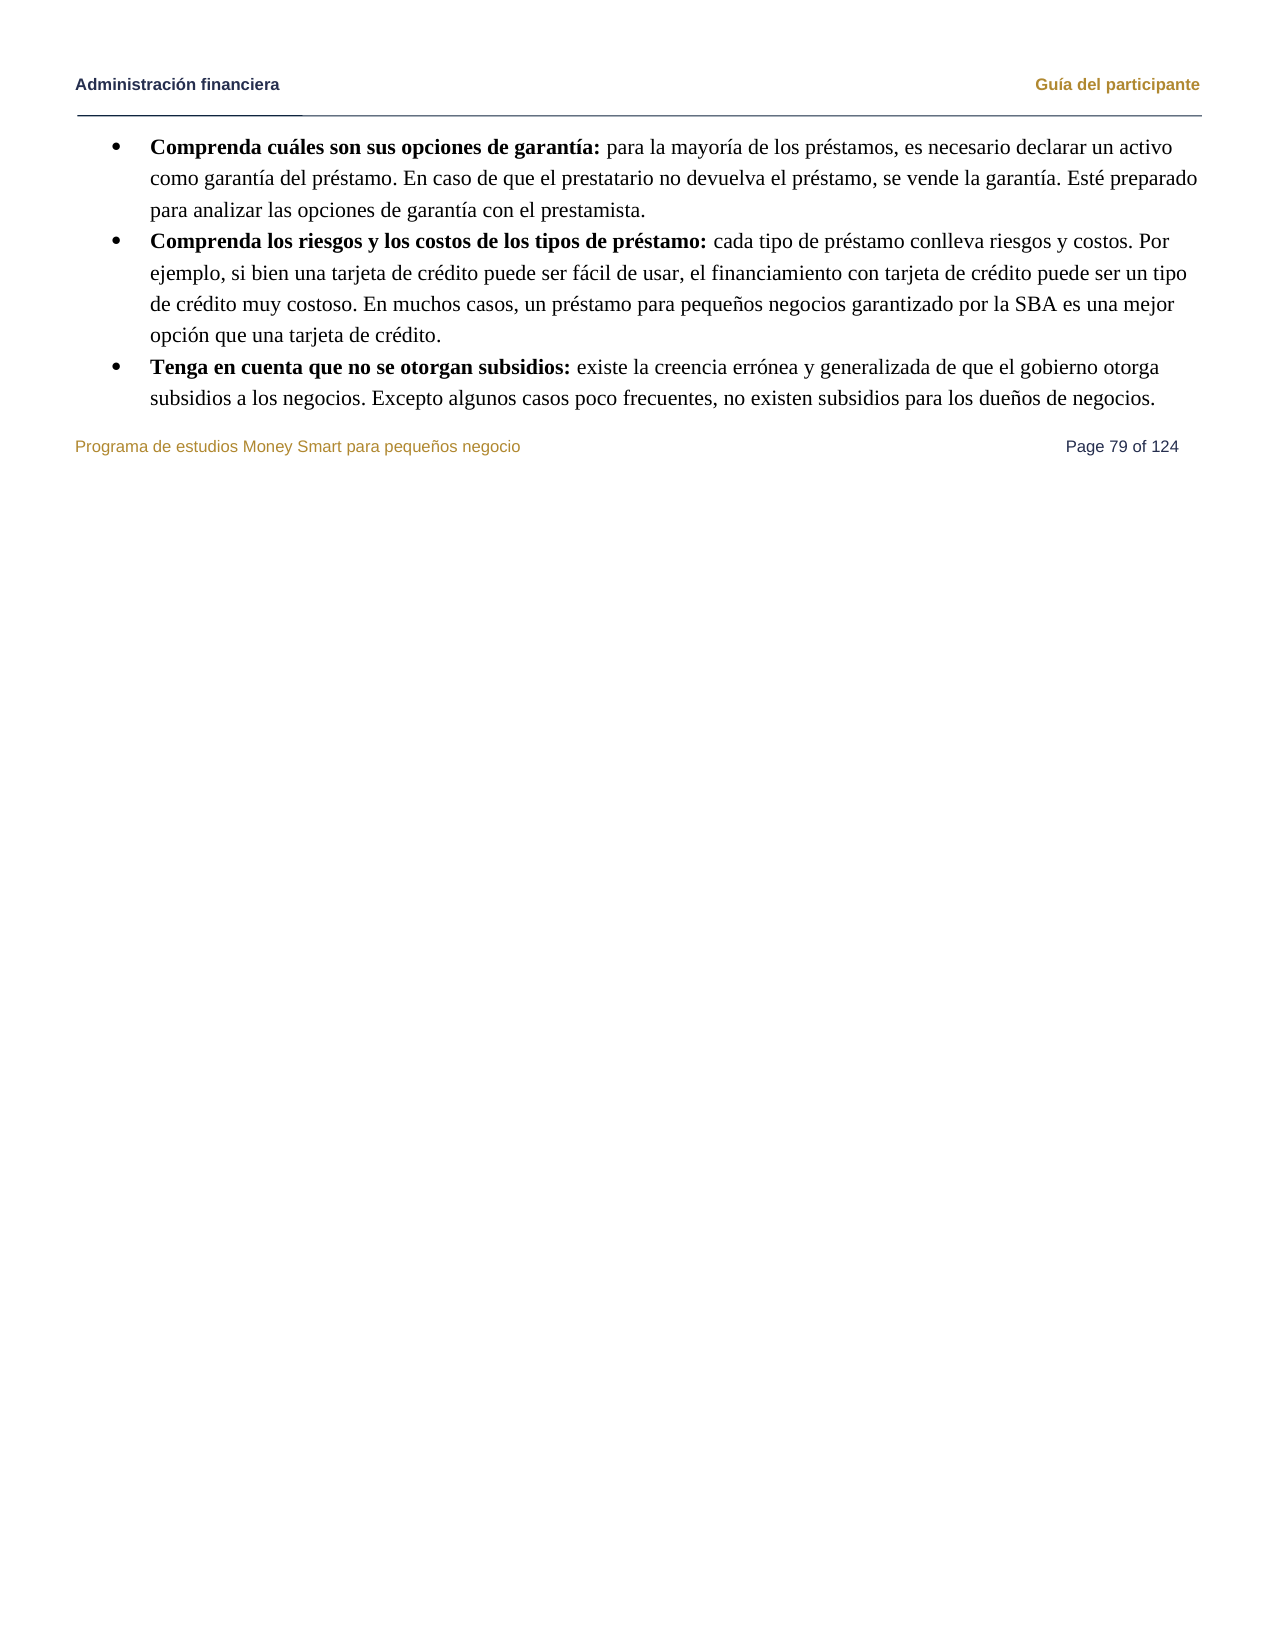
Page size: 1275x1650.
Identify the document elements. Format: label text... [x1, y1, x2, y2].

picture [75, 0, 1202, 237]
text Comprenda cuáles son sus opciones de garantía: para la mayoría de los préstamos, es necesario declarar un activo como garantía del préstamo. En caso de que el prestatario no devuelva el préstamo, se vende la garantía. Esté preparado para analizar las opciones de garantía con el prestamista. [112, 134, 1209, 222]
text Tenga en cuenta que no se otorgan subsidios: existe la creencia errónea y generalizada de que el gobierno otorga subsidios a los negocios. Excepto algunos casos poco frecuentes, no existen subsidios para los dueños de negocios. [112, 354, 1209, 411]
text Comprenda los riesgos y los costos de los tipos de préstamo: cada tipo de préstamo conlleva riesgos y costos. Por ejemplo, si bien una tarjeta de crédito puede ser fácil de usar, el financiamiento con tarjeta de crédito puede ser un tipo de crédito muy costoso. En muchos casos, un préstamo para pequeños negocios garantizado por la SBA es una mejor opción que una tarjeta de crédito. [112, 228, 1209, 348]
